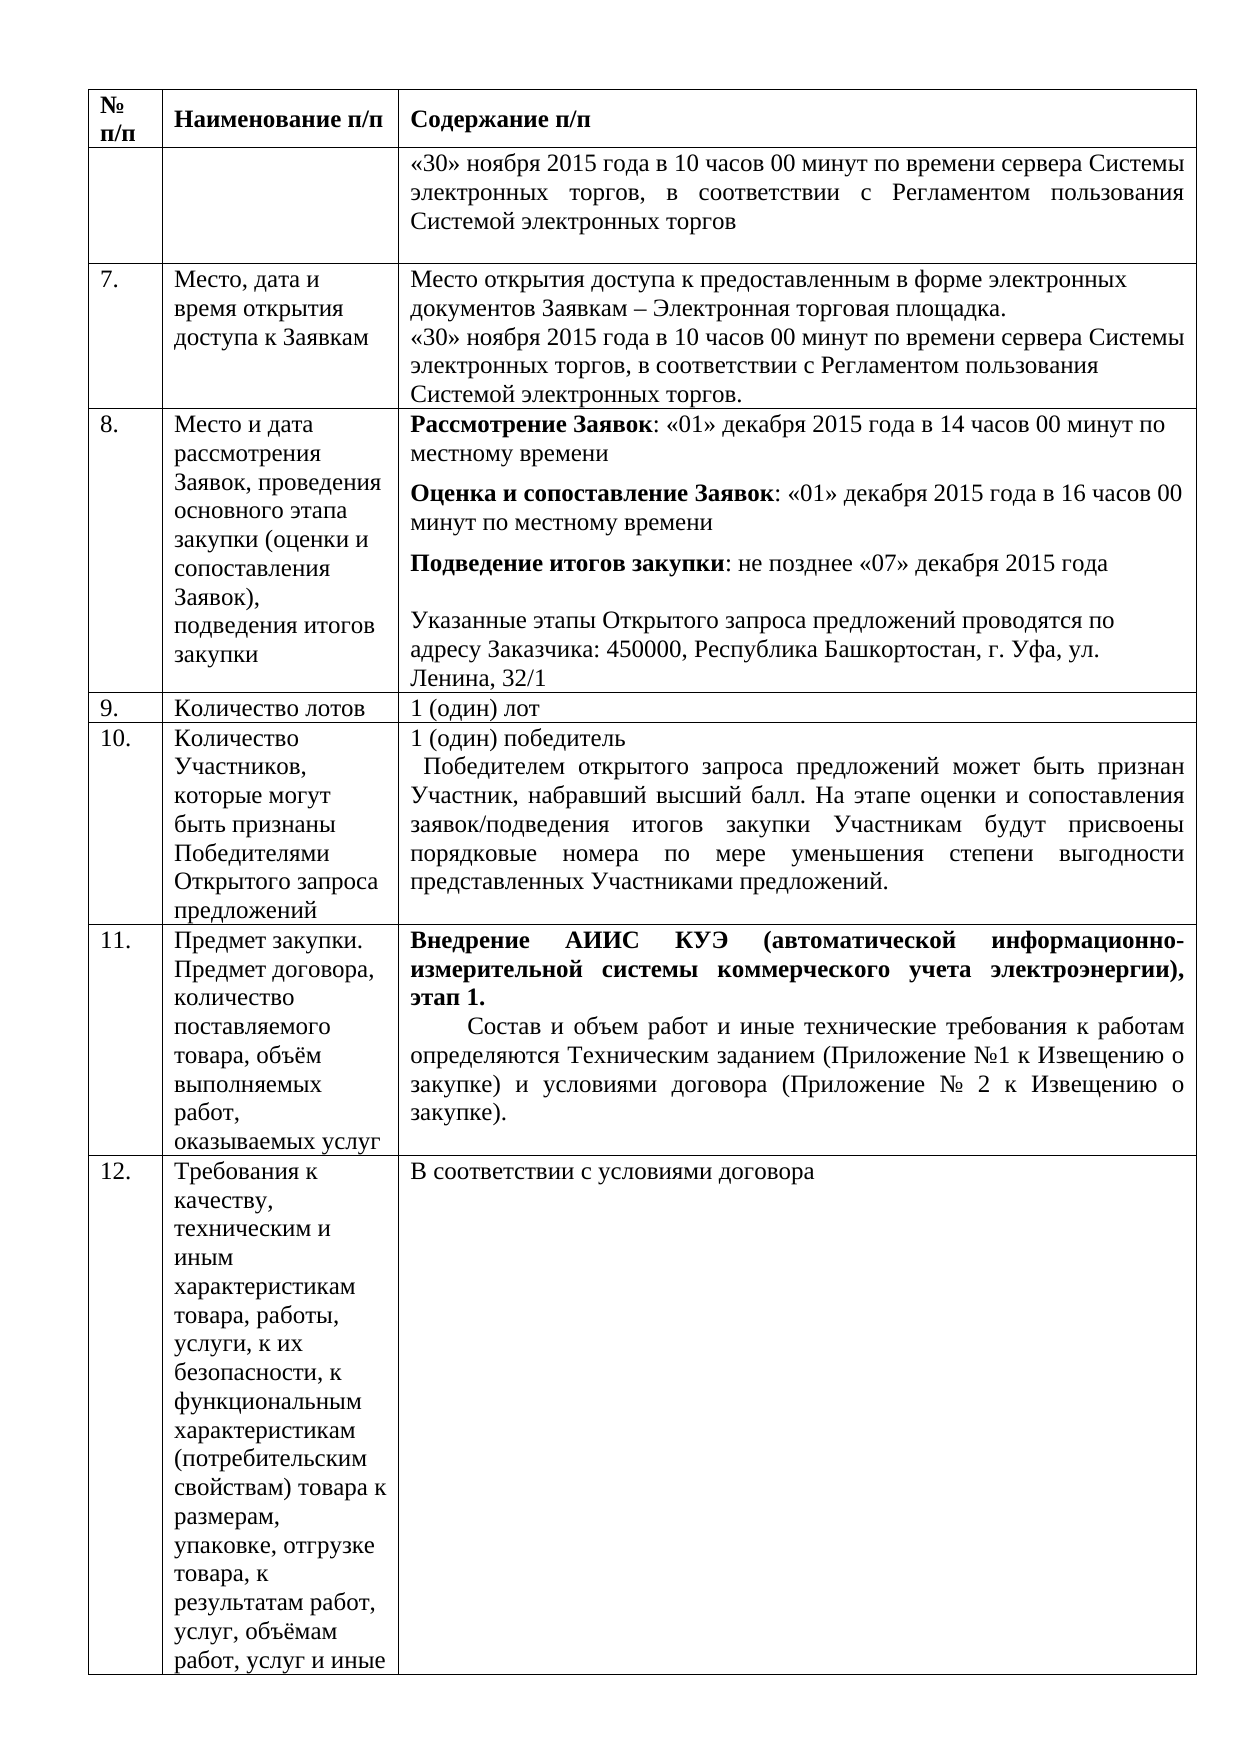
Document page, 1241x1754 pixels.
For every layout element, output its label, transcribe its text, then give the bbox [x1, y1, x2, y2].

table_cell Место открытия доступа к предоставленным в форме электронных документов Заявкам – Электронная торговая площадка. «30» ноября 2015 года в 10 часов 00 минут по времени сервера Системы электронных торгов, в соответствии с Регламентом пользования Системой электронных торгов. [399, 264, 1196, 408]
table_cell [89, 925, 162, 1155]
table_cell [89, 723, 162, 924]
table_cell Количество Участников, которые могут быть признаны Победителями Открытого запроса предложений [163, 723, 398, 924]
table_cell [399, 148, 1196, 263]
table_cell Предмет закупки. Предмет договора, количество поставляемого товара, объём выполняемых работ, оказываемых услуг [163, 925, 398, 1155]
table_cell [89, 148, 162, 263]
table_cell Место и дата рассмотрения Заявок, проведения основного этапа закупки (оценки и сопоставления Заявок), подведения итогов закупки [163, 409, 398, 692]
table_header № п/п [89, 90, 162, 147]
table_cell В соответствии с условиями договора [399, 1156, 1196, 1673]
table_cell Место, дата и время открытия доступа к Заявкам [163, 264, 398, 408]
table_cell Количество лотов [163, 693, 398, 722]
table_cell [89, 1156, 162, 1673]
table_cell 1 (один) лот [399, 693, 1196, 722]
table_cell Внедрение АИИС КУЭ (автоматической информационно-измерительной системы коммерческого учета электроэнергии), этап 1. Состав и объем работ и иные технические требования к работам определяются Техническим заданием (Приложение №1 к Извещению о закупке) и условиями договора (Приложение № 2 к Извещению о закупке). [399, 925, 1196, 1155]
table_cell Рассмотрение Заявок: «01» декабря 2015 года в 14 часов 00 минут по местному времени Оценка и сопоставление Заявок: «01» декабря 2015 года в 16 часов 00 минут по местному времени Подведение итогов закупки: не позднее «07» декабря 2015 года Указанные этапы Открытого запроса предложений проводятся по адресу Заказчика: 450000, Республика Башкортостан, г. Уфа, ул. Ленина, 32/1 [399, 409, 1196, 692]
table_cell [163, 148, 398, 263]
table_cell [163, 1156, 398, 1673]
table_cell [89, 409, 162, 692]
table_cell [89, 264, 162, 408]
table_header Наименование п/п [163, 90, 398, 147]
table_cell 1 (один) победитель Победителем открытого запроса предложений может быть признан Участник, набравший высший балл. На этапе оценки и сопоставления заявок/подведения итогов закупки Участникам будут присвоены порядковые номера по мере уменьшения степени выгодности представленных Участниками предложений. [399, 723, 1196, 924]
table_header Содержание п/п [399, 90, 1196, 147]
table_cell [89, 693, 162, 722]
